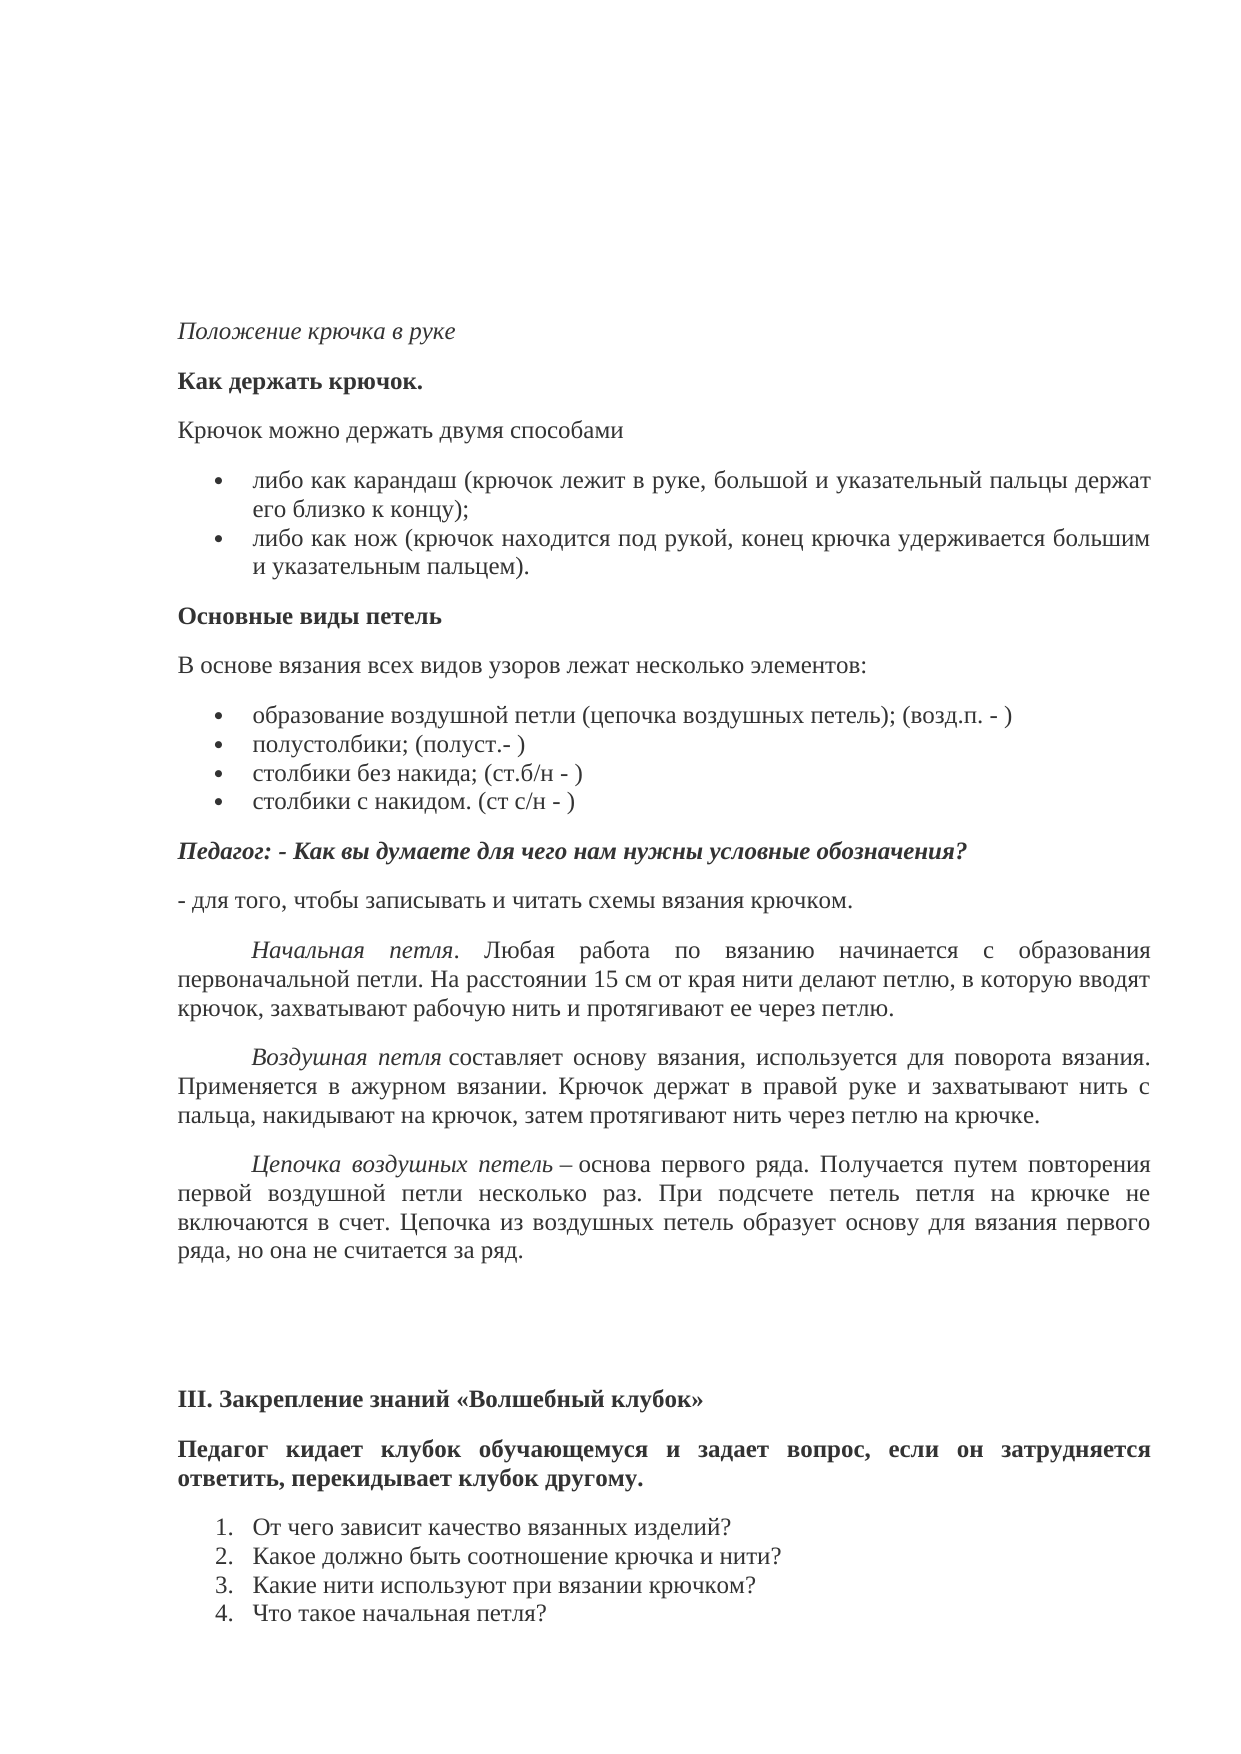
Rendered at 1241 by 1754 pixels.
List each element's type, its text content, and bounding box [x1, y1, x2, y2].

text В основе вязания всех видов узоров лежат несколько элементов: [177, 651, 1152, 679]
text Педагог: - Как вы думаете для чего нам нужны условные обозначения? [177, 836, 1152, 865]
text III. Закрепление знаний «Волшебный клубок» [177, 1384, 1152, 1413]
text Начальная петля. Любая работа по вязанию начинается с образования первоначальной петли. На расстоянии 15 см от края нити делают петлю, в которую вводят крючок, захватывают рабочую нить и протягивают ее через петлю. [177, 935, 1152, 1021]
list Какие нити используют при вязании крючком? [215, 1570, 1152, 1598]
list Что такое начальная петля? [215, 1598, 1152, 1627]
text Педагог кидает клубок обучающемуся и задает вопрос, если он затрудняется ответить, перекидывает клубок другому. [177, 1434, 1152, 1491]
list либо как карандаш (крючок лежит в руке, большой и указательный пальцы держат его близко к концу); [215, 465, 1152, 523]
text Крючок можно держать двумя способами [177, 416, 1152, 444]
list От чего зависит качество вязанных изделий? [215, 1512, 1152, 1541]
list либо как нож (крючок находится под рукой, конец крючка удерживается большим и указательным пальцем). [215, 523, 1152, 580]
text Как держать крючок. [177, 366, 1152, 395]
text Воздушная петля составляет основу вязания, используется для поворота вязания. Применяется в ажурном вязании. Крючок держат в правой руке и захватывают нить с пальца, накидывают на крючок, затем протягивают нить через петлю на крючке. [177, 1042, 1152, 1128]
list Какое должно быть соотношение крючка и нити? [215, 1541, 1152, 1570]
text Положение крючка в руке [177, 316, 1152, 345]
list полустолбики; (полуст.- ) [215, 729, 1152, 758]
text Основные виды петель [177, 601, 1152, 630]
text Цепочка воздушных петель – основа первого ряда. Получается путем повторения первой воздушной петли несколько раз. При подсчете петель петля на крючке не включаются в счет. Цепочка из воздушных петель образует основу для вязания первого ряда, но она не считается за ряд. [177, 1149, 1152, 1264]
list столбики с накидом. (ст с/н - ) [215, 786, 1152, 815]
list столбики без накида; (ст.б/н - ) [215, 758, 1152, 786]
text - для того, чтобы записывать и читать схемы вязания крючком. [177, 886, 1152, 914]
list образование воздушной петли (цепочка воздушных петель); (возд.п. - ) [215, 700, 1152, 729]
